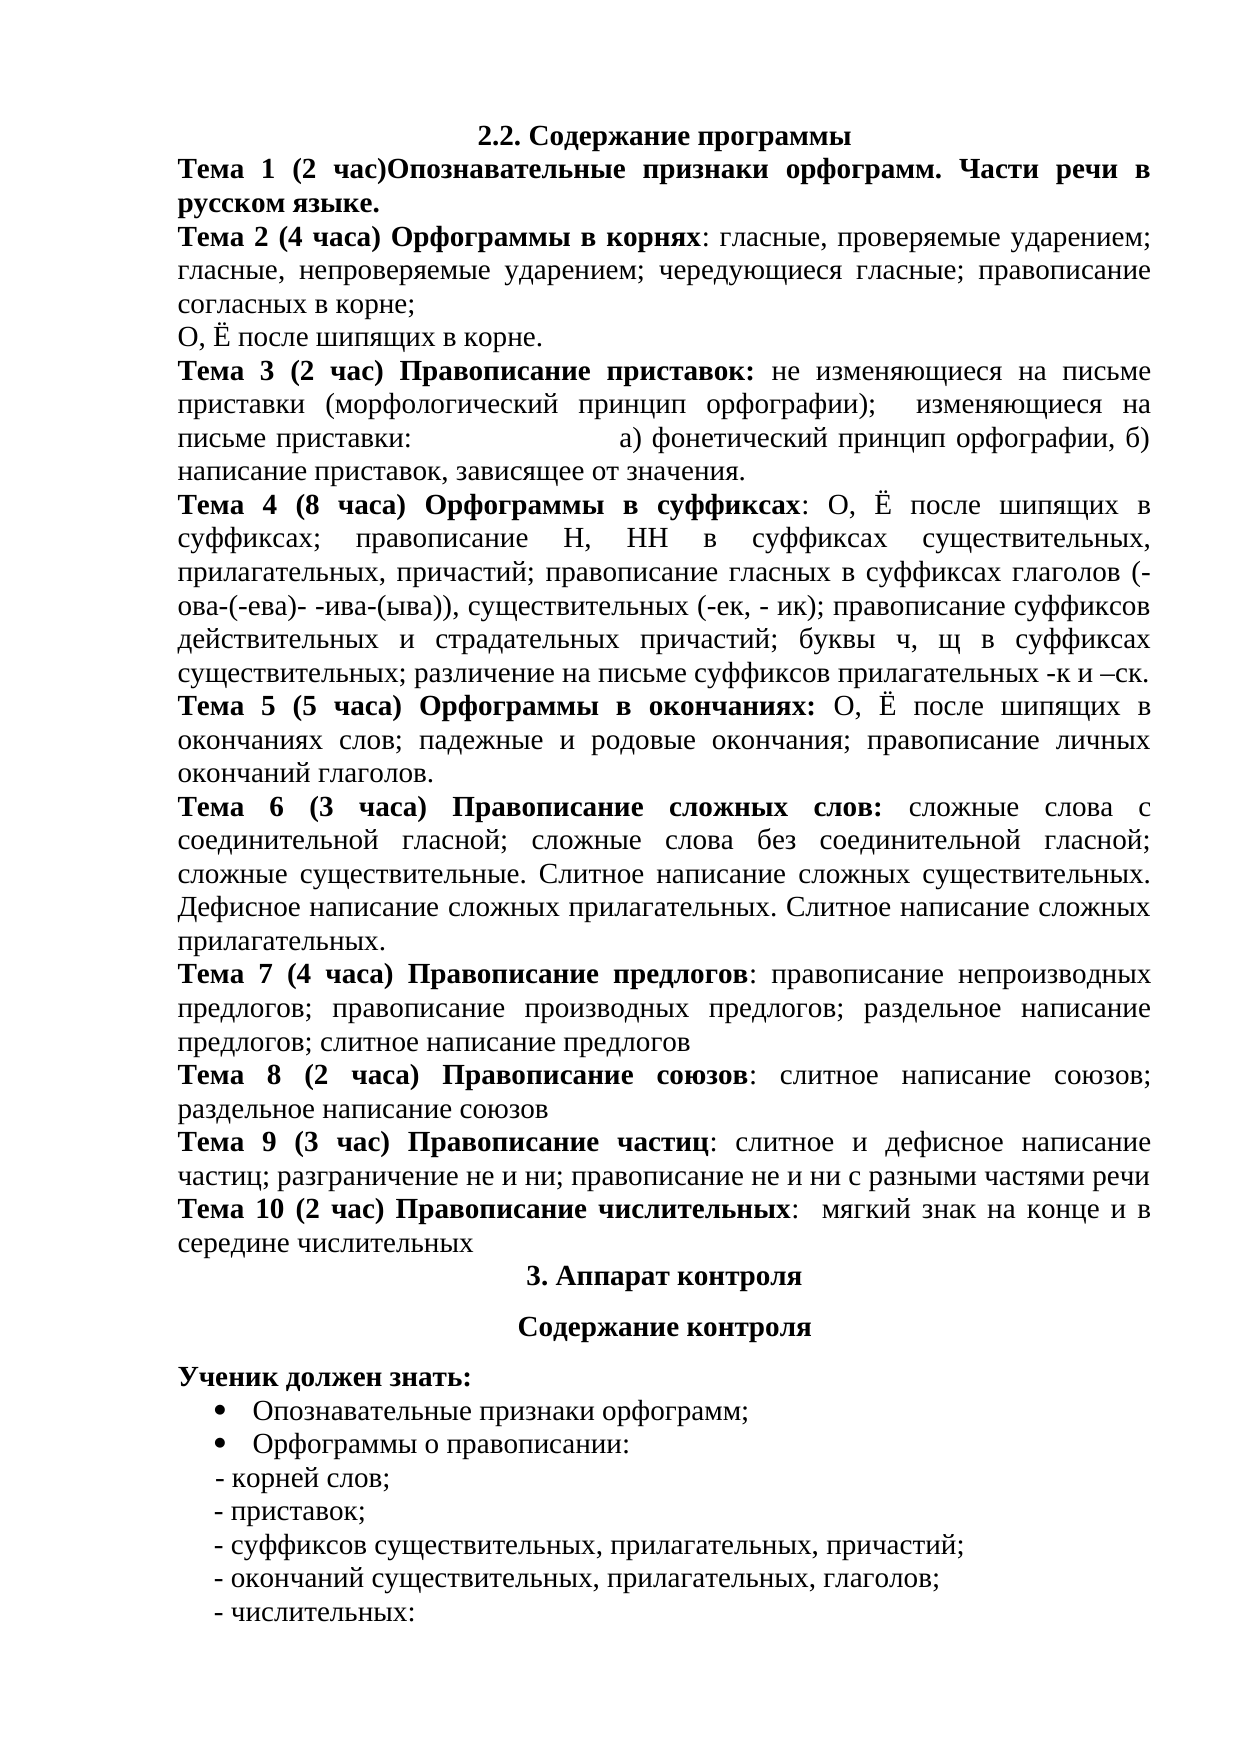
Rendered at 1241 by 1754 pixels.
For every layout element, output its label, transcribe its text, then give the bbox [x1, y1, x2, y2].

text - приставок; [177, 1493, 1152, 1527]
text Тема 7 (4 часа) Правописание предлогов: правописание непроизводных предлогов; правописание производных предлогов; раздельное написание предлогов; слитное написание предлогов [177, 957, 1152, 1057]
text Тема 9 (3 час) Правописание частиц: слитное и дефисное написание частиц; разграничение не и ни; правописание не и ни с разными частями речи [177, 1124, 1152, 1191]
text Тема 8 (2 часа) Правописание союзов: слитное написание союзов; раздельное написание союзов [177, 1057, 1152, 1124]
text Тема 2 (4 часа) Орфограммы в корнях: гласные, проверяемые ударением; гласные, непроверяемые ударением; чередующиеся гласные; правописание согласных в корне; [177, 219, 1152, 319]
text Ученик должен знать: [177, 1359, 1152, 1393]
text Тема 6 (3 часа) Правописание сложных слов: сложные слова с соединительной гласной; сложные слова без соединительной гласной; сложные существительные. Слитное написание сложных существительных. Дефисное написание сложных прилагательных. Слитное написание сложных прилагательных. [177, 789, 1152, 957]
text - окончаний существительных, прилагательных, глаголов; [177, 1561, 1152, 1594]
text Тема 10 (2 час) Правописание числительных: мягкий знак на конце и в середине числительных [177, 1191, 1152, 1258]
text 2.2. Содержание программы [177, 118, 1152, 152]
text - суффиксов существительных, прилагательных, причастий; [177, 1527, 1152, 1561]
list Орфограммы о правописании: [215, 1426, 1152, 1460]
text - корней слов; [215, 1460, 1152, 1493]
text О, Ё после шипящих в корне. [177, 319, 1152, 353]
text Тема 1 (2 час)Опознавательные признаки орфограмм. Части речи в русском языке. [177, 152, 1152, 219]
text Тема 5 (5 часа) Орфограммы в окончаниях: О, Ё после шипящих в окончаниях слов; падежные и родовые окончания; правописание личных окончаний глаголов. [177, 688, 1152, 789]
text - числительных: [177, 1594, 1152, 1628]
text 3. Аппарат контроля [177, 1258, 1152, 1292]
text Содержание контроля [177, 1309, 1152, 1342]
text Тема 3 (2 час) Правописание приставок: не изменяющиеся на письме приставки (морфологический принцип орфографии); изменяющиеся на письме приставки: а) фонетический принцип орфографии, б) написание приставок, зависящее от значения. [177, 353, 1152, 487]
text Тема 4 (8 часа) Орфограммы в суффиксах: О, Ё после шипящих в суффиксах; правописание Н, НН в суффиксах существительных, прилагательных, причастий; правописание гласных в суффиксах глаголов (-ова-(-ева)- -ива-(ыва)), существительных (-ек, - ик); правописание суффиксов действительных и страдательных причастий; буквы ч, щ в суффиксах существительных; различение на письме суффиксов прилагательных -к и –ск. [177, 487, 1152, 688]
list Опознавательные признаки орфограмм; [215, 1393, 1152, 1426]
